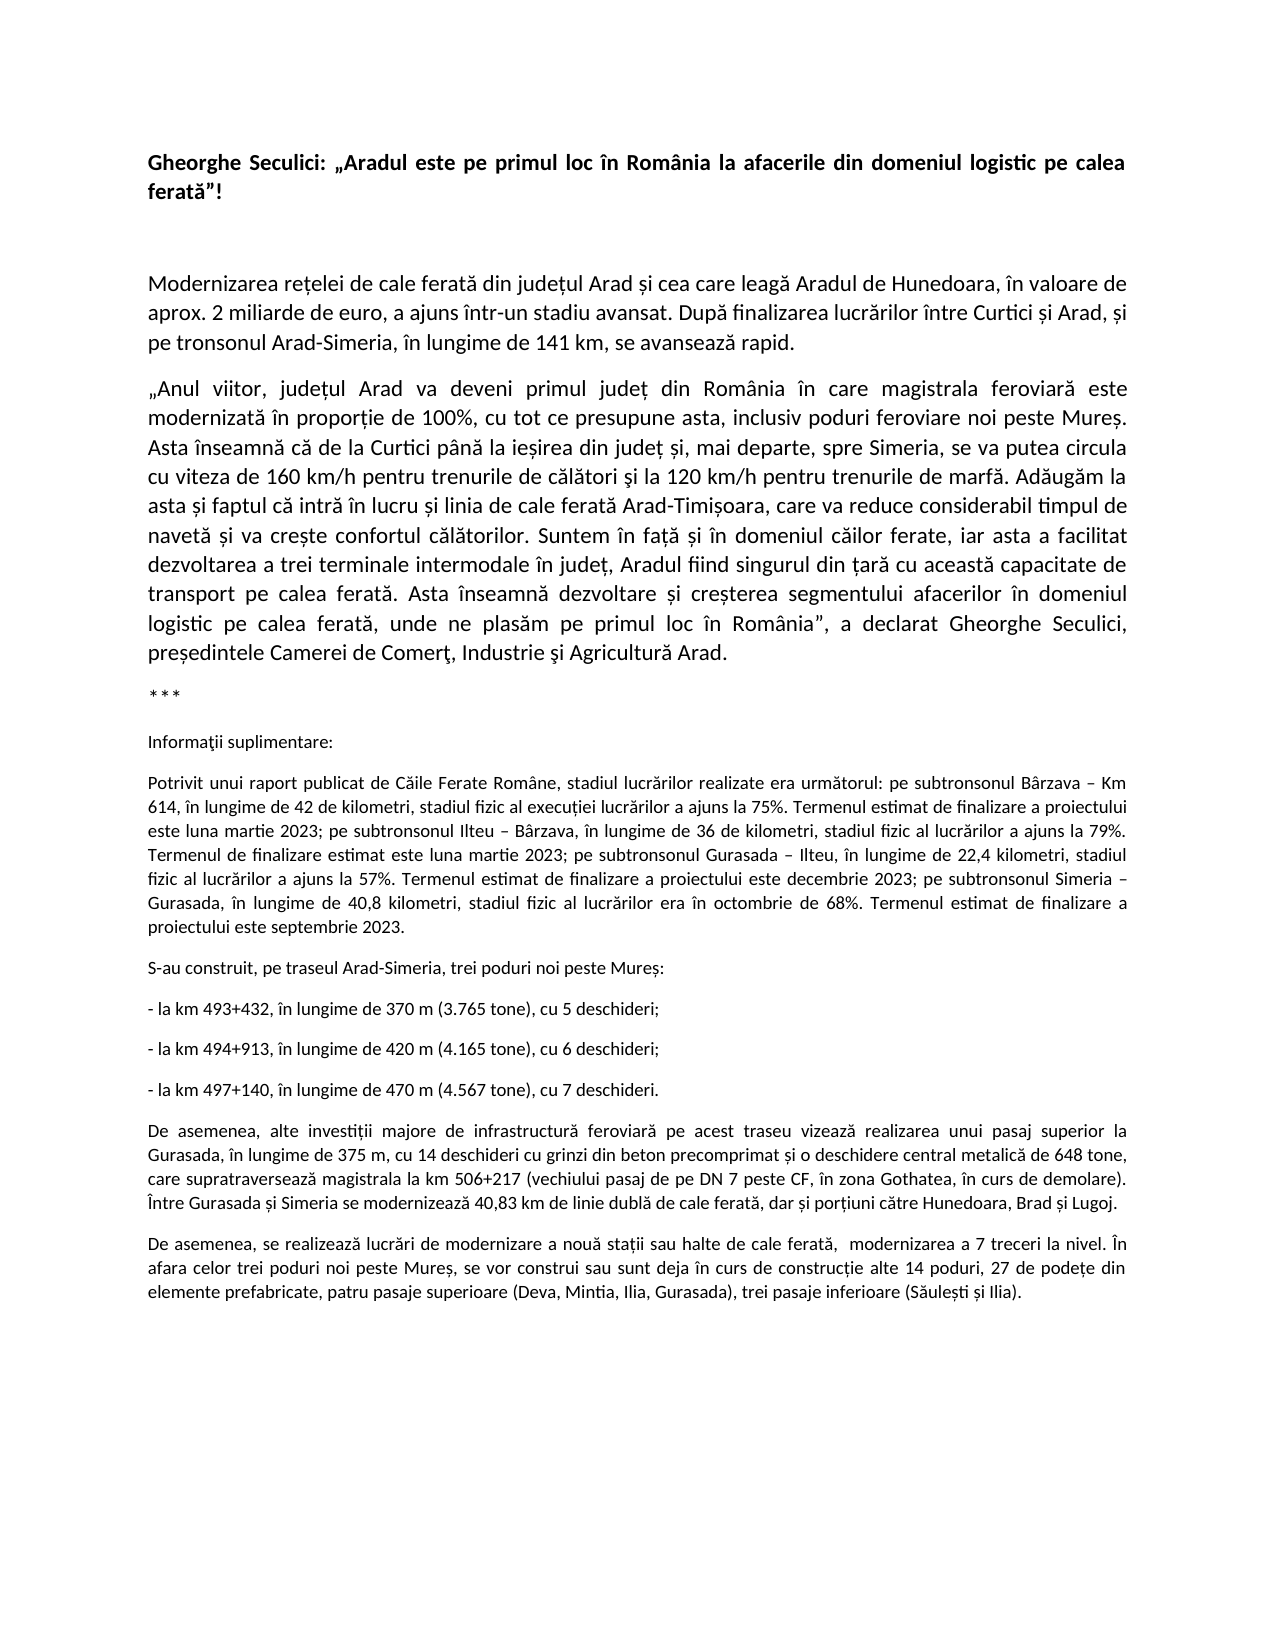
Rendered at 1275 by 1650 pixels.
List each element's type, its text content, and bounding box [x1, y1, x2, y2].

text Informaţii suplimentare: [148, 730, 1127, 753]
text - la km 497+140, în lungime de 470 m (4.567 tone), cu 7 deschideri. [148, 1078, 1127, 1101]
text S-au construit, pe traseul Arad-Simeria, trei poduri noi peste Mureș: [148, 956, 1127, 979]
text De asemenea, se realizează lucrări de modernizare a nouă stații sau halte de cale ferată, modernizarea a 7 treceri la nivel. În afara celor trei poduri noi peste Mureș, se vor construi sau sunt deja în curs de construcție alte 14 poduri, 27 de podețe din elemente prefabricate, patru pasaje superioare (Deva, Mintia, Ilia, Gurasada), trei pasaje inferioare (Săulești și Ilia). [148, 1232, 1127, 1303]
text - la km 494+913, în lungime de 420 m (4.165 tone), cu 6 deschideri; [148, 1038, 1127, 1061]
text *** [148, 684, 1127, 712]
text De asemenea, alte investiții majore de infrastructură feroviară pe acest traseu vizează realizarea unui pasaj superior la Gurasada, în lungime de 375 m, cu 14 deschideri cu grinzi din beton precomprimat și o deschidere central metalică de 648 tone, care supratraversează magistrala la km 506+217 (vechiului pasaj de pe DN 7 peste CF, în zona Gothatea, în curs de demolare). Între Gurasada și Simeria se modernizează 40,83 km de linie dublă de cale ferată, dar și porțiuni către Hunedoara, Brad și Lugoj. [148, 1119, 1127, 1214]
text Potrivit unui raport publicat de Căile Ferate Române, stadiul lucrărilor realizate era următorul: pe subtronsonul Bârzava – Km 614, în lungime de 42 de kilometri, stadiul fizic al execuției lucrărilor a ajuns la 75%. Termenul estimat de finalizare a proiectului este luna martie 2023; pe subtronsonul Ilteu – Bârzava, în lungime de 36 de kilometri, stadiul fizic al lucrărilor a ajuns la 79%. Termenul de finalizare estimat este luna martie 2023; pe subtronsonul Gurasada – Ilteu, în lungime de 22,4 kilometri, stadiul fizic al lucrărilor a ajuns la 57%. Termenul estimat de finalizare a proiectului este decembrie 2023; pe subtronsonul Simeria – Gurasada, în lungime de 40,8 kilometri, stadiul fizic al lucrărilor era în octombrie de 68%. Termenul estimat de finalizare a proiectului este septembrie 2023. [148, 771, 1127, 938]
text Modernizarea rețelei de cale ferată din județul Arad și cea care leagă Aradul de Hunedoara, în valoare de aprox. 2 miliarde de euro, a ajuns într-un stadiu avansat. După finalizarea lucrărilor între Curtici și Arad, și pe tronsonul Arad-Simeria, în lungime de 141 km, se avansează rapid. [148, 269, 1127, 356]
text Gheorghe Seculici: „Aradul este pe primul loc în România la afacerile din domeniul logistic pe calea ferată”! [148, 148, 1127, 205]
text - la km 493+432, în lungime de 370 m (3.765 tone), cu 5 deschideri; [148, 997, 1127, 1020]
text „Anul viitor, județul Arad va deveni primul județ din România în care magistrala feroviară este modernizată în proporție de 100%, cu tot ce presupune asta, inclusiv poduri feroviare noi peste Mureș. Asta înseamnă că de la Curtici până la ieșirea din județ și, mai departe, spre Simeria, se va putea circula cu viteza de 160 km/h pentru trenurile de călători şi la 120 km/h pentru trenurile de marfă. Adăugăm la asta și faptul că intră în lucru și linia de cale ferată Arad-Timișoara, care va reduce considerabil timpul de navetă și va crește confortul călătorilor. Suntem în față și în domeniul căilor ferate, iar asta a facilitat dezvoltarea a trei terminale intermodale în județ, Aradul fiind singurul din țară cu această capacitate de transport pe calea ferată. Asta înseamnă dezvoltare și creșterea segmentului afacerilor în domeniul logistic pe calea ferată, unde ne plasăm pe primul loc în România”, a declarat Gheorghe Seculici, președintele Camerei de Comerţ, Industrie şi Agricultură Arad. [148, 374, 1127, 666]
